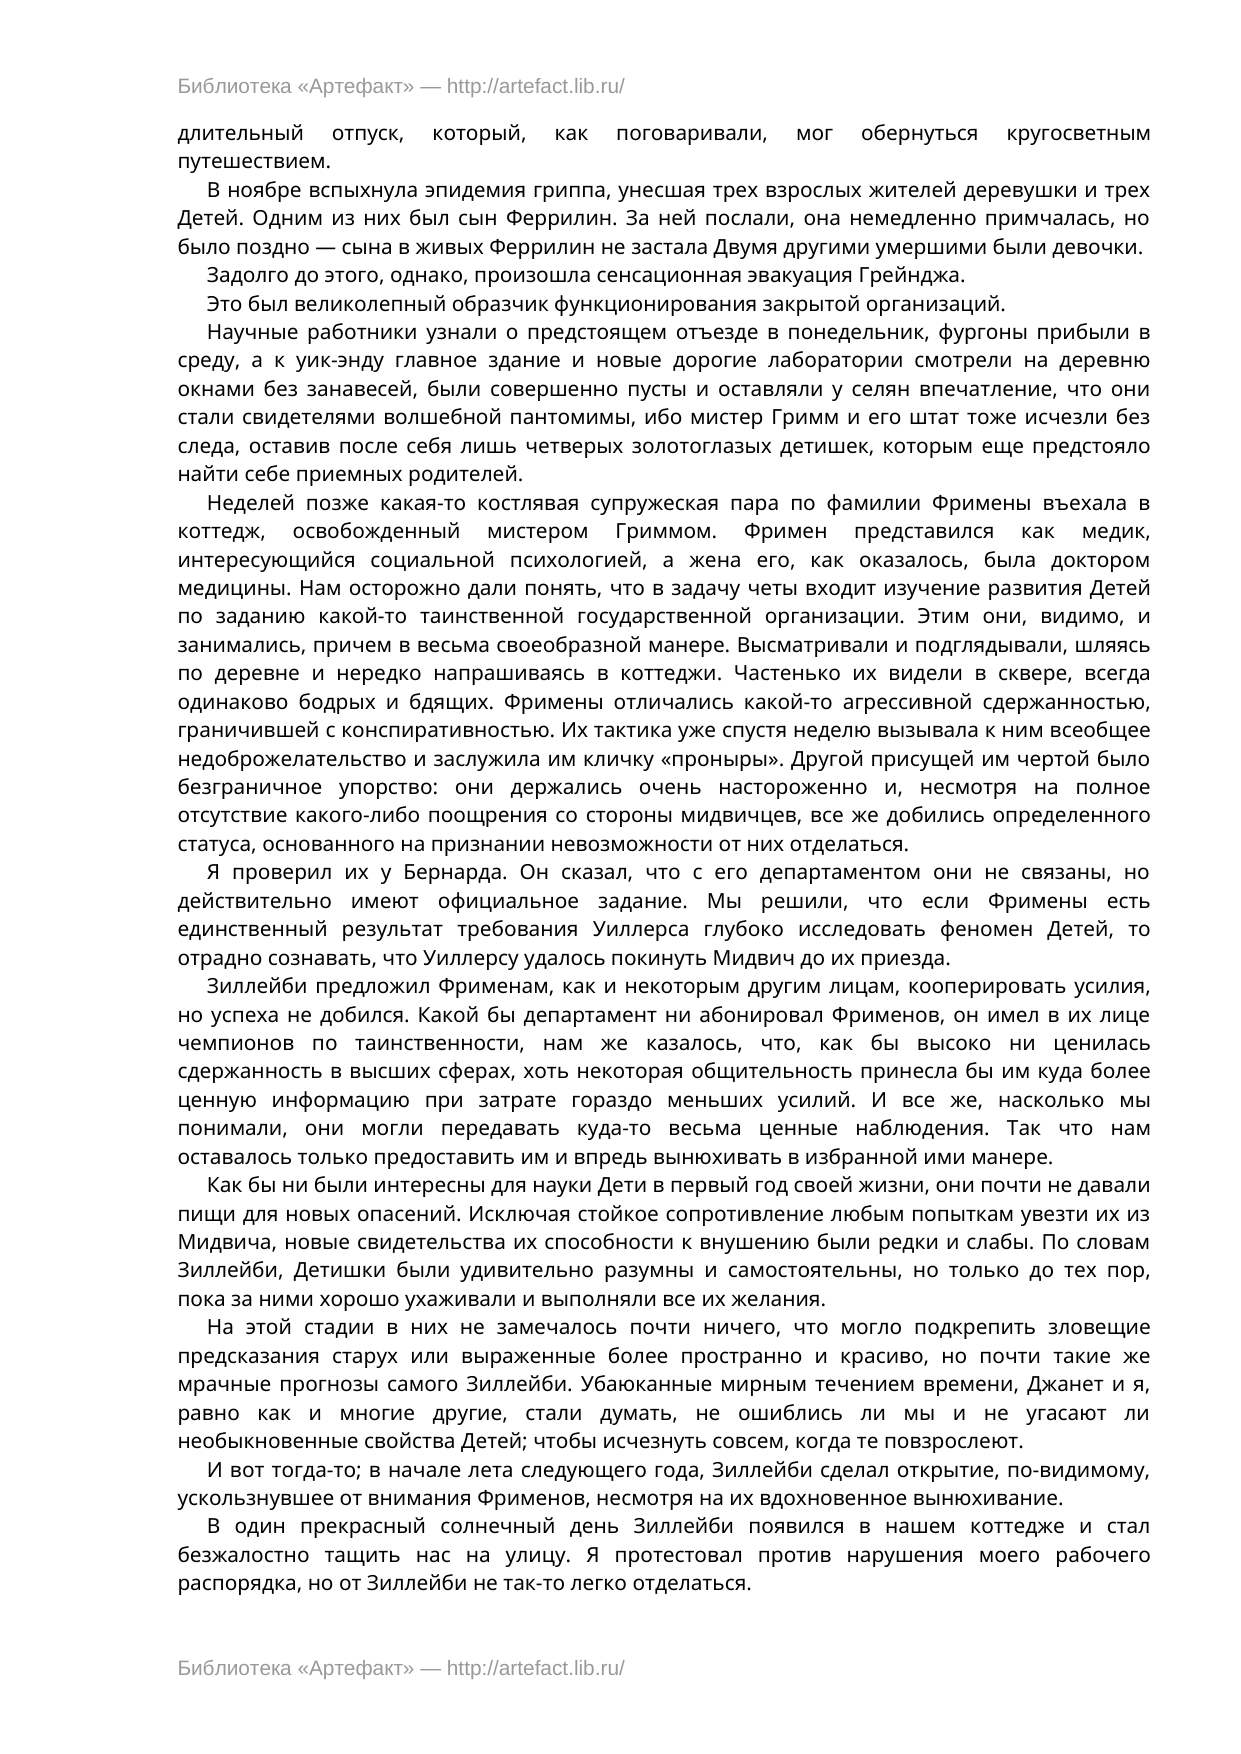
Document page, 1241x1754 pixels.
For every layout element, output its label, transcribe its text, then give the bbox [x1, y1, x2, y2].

text В ноябре вспыхнула эпидемия гриппа, унесшая трех взрослых жителей деревушки и трех Детей. Одним из них был сын Феррилин. За ней послали, она немедленно примчалась, но было поздно — сына в живых Феррилин не застала Двумя другими умершими были девочки. [177, 175, 1152, 260]
text Научные работники узнали о предстоящем отъезде в понедельник, фургоны прибыли в среду, а к уик-энду главное здание и новые дорогие лаборатории смотрели на деревню окнами без занавесей, были совершенно пусты и оставляли у селян впечатление, что они стали свидетелями волшебной пантомимы, ибо мистер Гримм и его штат тоже исчезли без следа, оставив после себя лишь четверых золотоглазых детишек, которым еще предстояло найти себе приемных родителей. [177, 317, 1152, 488]
text Неделей позже какая-то костлявая супружеская пара по фамилии Фримены въехала в коттедж, освобожденный мистером Гриммом. Фримен представился как медик, интересующийся социальной психологией, а жена его, как оказалось, была доктором медицины. Нам осторожно дали понять, что в задачу четы входит изучение развития Детей по заданию какой-то таинственной государственной организации. Этим они, видимо, и занимались, причем в весьма своеобразной манере. Высматривали и подглядывали, шляясь по деревне и нередко напрашиваясь в коттеджи. Частенько их видели в сквере, всегда одинаково бодрых и бдящих. Фримены отличались какой-то агрессивной сдержанностью, граничившей с конспиративностью. Их тактика уже спустя неделю вызывала к ним всеобщее недоброжелательство и заслужила им кличку «проныры». Другой присущей им чертой было безграничное упорство: они держались очень настороженно и, несмотря на полное отсутствие какого-либо поощрения со стороны мидвичцев, все же добились определенного статуса, основанного на признании невозможности от них отделаться. [177, 488, 1152, 857]
text Как бы ни были интересны для науки Дети в первый год своей жизни, они почти не давали пищи для новых опасений. Исключая стойкое сопротивление любым попыткам увезти их из Мидвича, новые свидетельства их способности к внушению были редки и слабы. По словам Зиллейби, Детишки были удивительно разумны и самостоятельны, но только до тех пор, пока за ними хорошо ухаживали и выполняли все их желания. [177, 1170, 1152, 1312]
text На этой стадии в них не замечалось почти ничего, что могло подкрепить зловещие предсказания старух или выраженные более пространно и красиво, но почти такие же мрачные прогнозы самого Зиллейби. Убаюканные мирным течением времени, Джанет и я, равно как и многие другие, стали думать, не ошиблись ли мы и не угасают ли необыкновенные свойства Детей; чтобы исчезнуть совсем, когда те повзрослеют. [177, 1312, 1152, 1455]
text В один прекрасный солнечный день Зиллейби появился в нашем коттедже и стал безжалостно тащить нас на улицу. Я протестовал против нарушения моего рабочего распорядка, но от Зиллейби не так-то легко отделаться. [177, 1512, 1152, 1597]
text Это был великолепный образчик функционирования закрытой организаций. [177, 289, 1152, 317]
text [177, 118, 1152, 175]
text Задолго до этого, однако, произошла сенсационная эвакуация Грейнджа. [177, 260, 1152, 289]
text И вот тогда-то; в начале лета следующего года, Зиллейби сделал открытие, по-видимому, ускользнувшее от внимания Фрименов, несмотря на их вдохновенное вынюхивание. [177, 1455, 1152, 1512]
text Зиллейби предложил Фрименам, как и некоторым другим лицам, кооперировать усилия, но успеха не добился. Какой бы департамент ни абонировал Фрименов, он имел в их лице чемпионов по таинственности, нам же казалось, что, как бы высоко ни ценилась сдержанность в высших сферах, хоть некоторая общительность принесла бы им куда более ценную информацию при затрате гораздо меньших усилий. И все же, насколько мы понимали, они могли передавать куда-то весьма ценные наблюдения. Так что нам оставалось только предоставить им и впредь вынюхивать в избранной ими манере. [177, 971, 1152, 1170]
text Я проверил их у Бернарда. Он сказал, что с его департаментом они не связаны, но действительно имеют официальное задание. Мы решили, что если Фримены есть единственный результат требования Уиллерса глубоко исследовать феномен Детей, то отрадно сознавать, что Уиллерсу удалось покинуть Мидвич до их приезда. [177, 857, 1152, 971]
